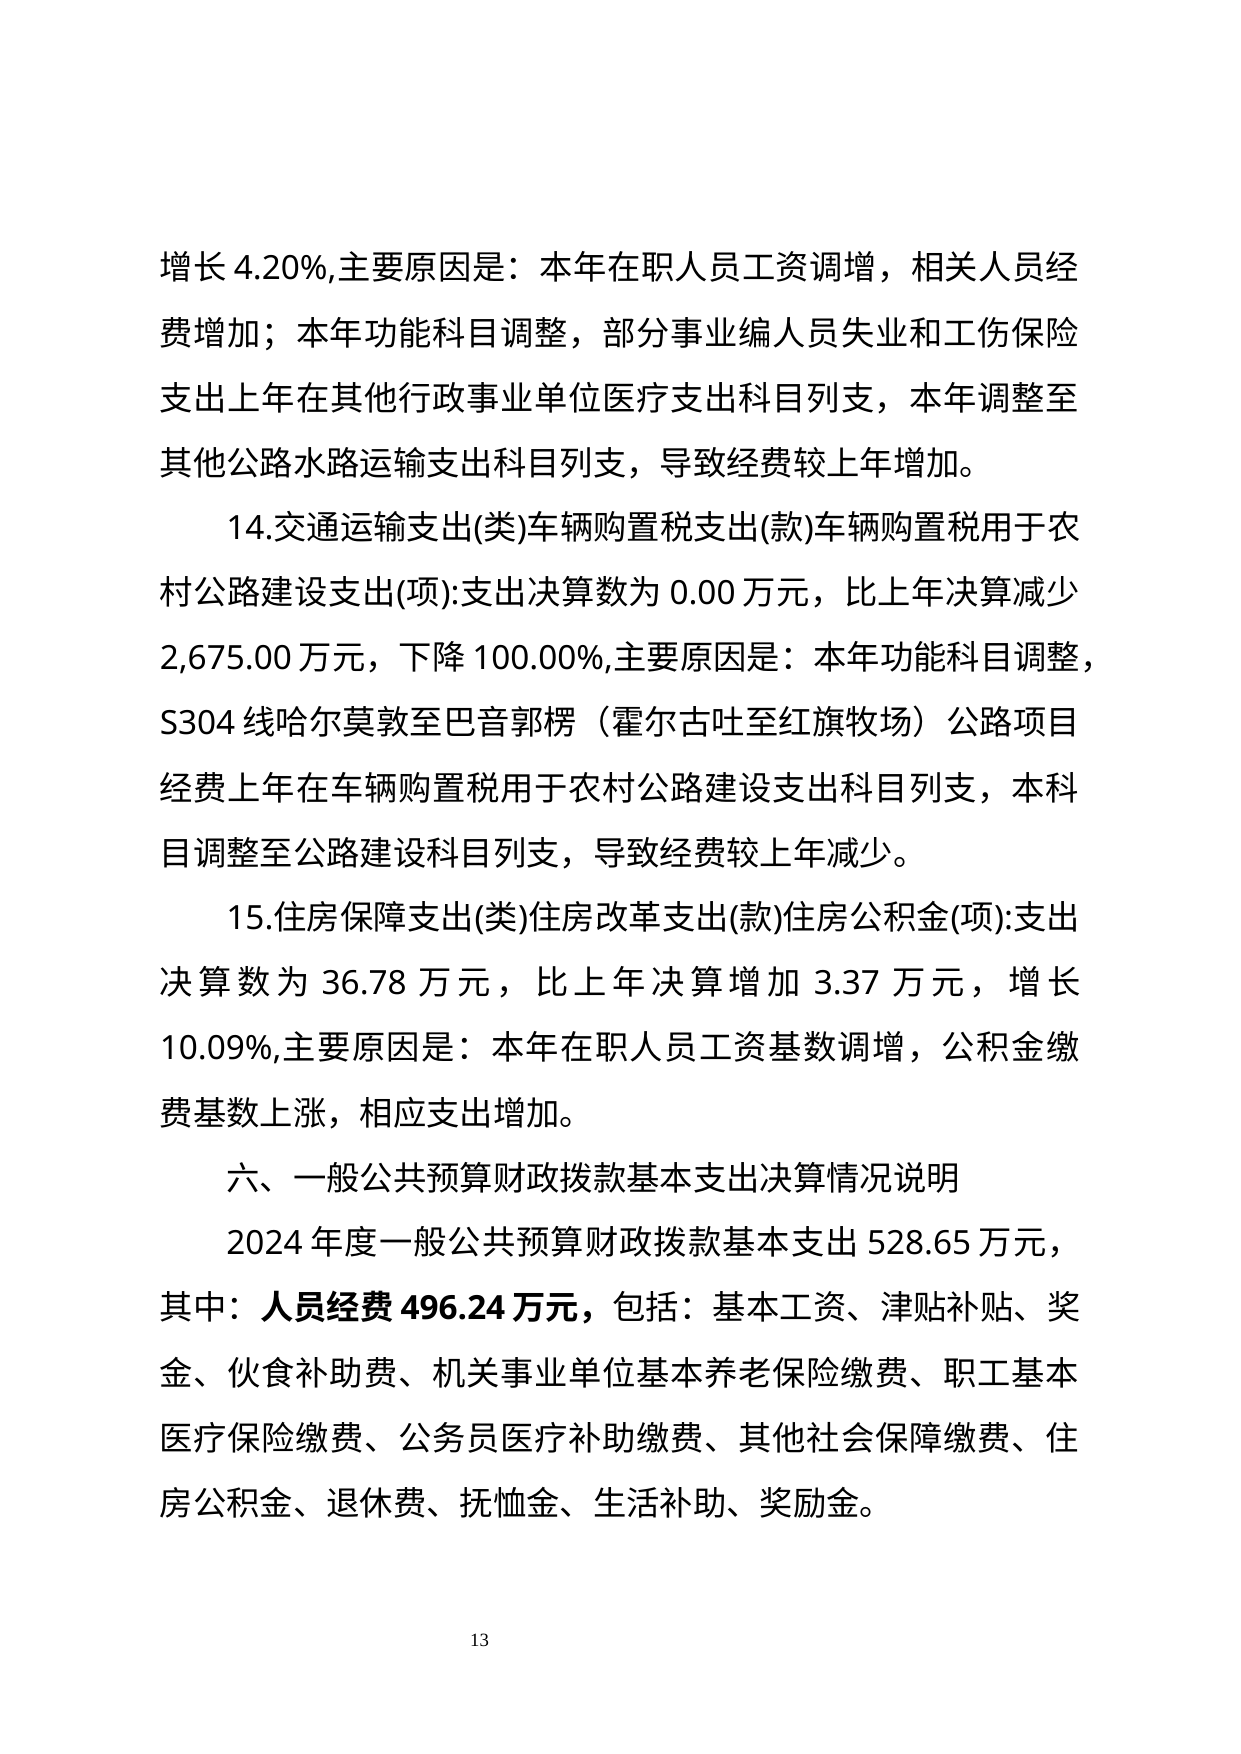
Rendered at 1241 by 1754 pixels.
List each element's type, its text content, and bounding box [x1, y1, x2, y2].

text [159, 233, 1081, 493]
text 14.交通运输支出(类)车辆购置税支出(款)车辆购置税用于农村公路建设支出(项):支出决算数为0.00万元，比上年决算减少2,675.00万元，下降100.00%,主要原因是：本年功能科目调整，S304线哈尔莫敦至巴音郭楞（霍尔古吐至红旗牧场）公路项目经费上年在车辆购置税用于农村公路建设支出科目列支，本科目调整至公路建设科目列支，导致经费较上年减少。 [159, 493, 1081, 883]
text 15.住房保障支出(类)住房改革支出(款)住房公积金(项):支出决算数为36.78万元，比上年决算增加3.37万元，增长10.09%,主要原因是：本年在职人员工资基数调增，公积金缴费基数上涨，相应支出增加。 [159, 883, 1081, 1143]
text 2024年度一般公共预算财政拨款基本支出528.65万元，其中：人员经费496.24万元，包括：基本工资、津贴补贴、奖金、伙食补助费、机关事业单位基本养老保险缴费、职工基本医疗保险缴费、公务员医疗补助缴费、其他社会保障缴费、住房公积金、退休费、抚恤金、生活补助、奖励金。 [159, 1208, 1081, 1533]
text 六、一般公共预算财政拨款基本支出决算情况说明 [159, 1143, 1081, 1208]
